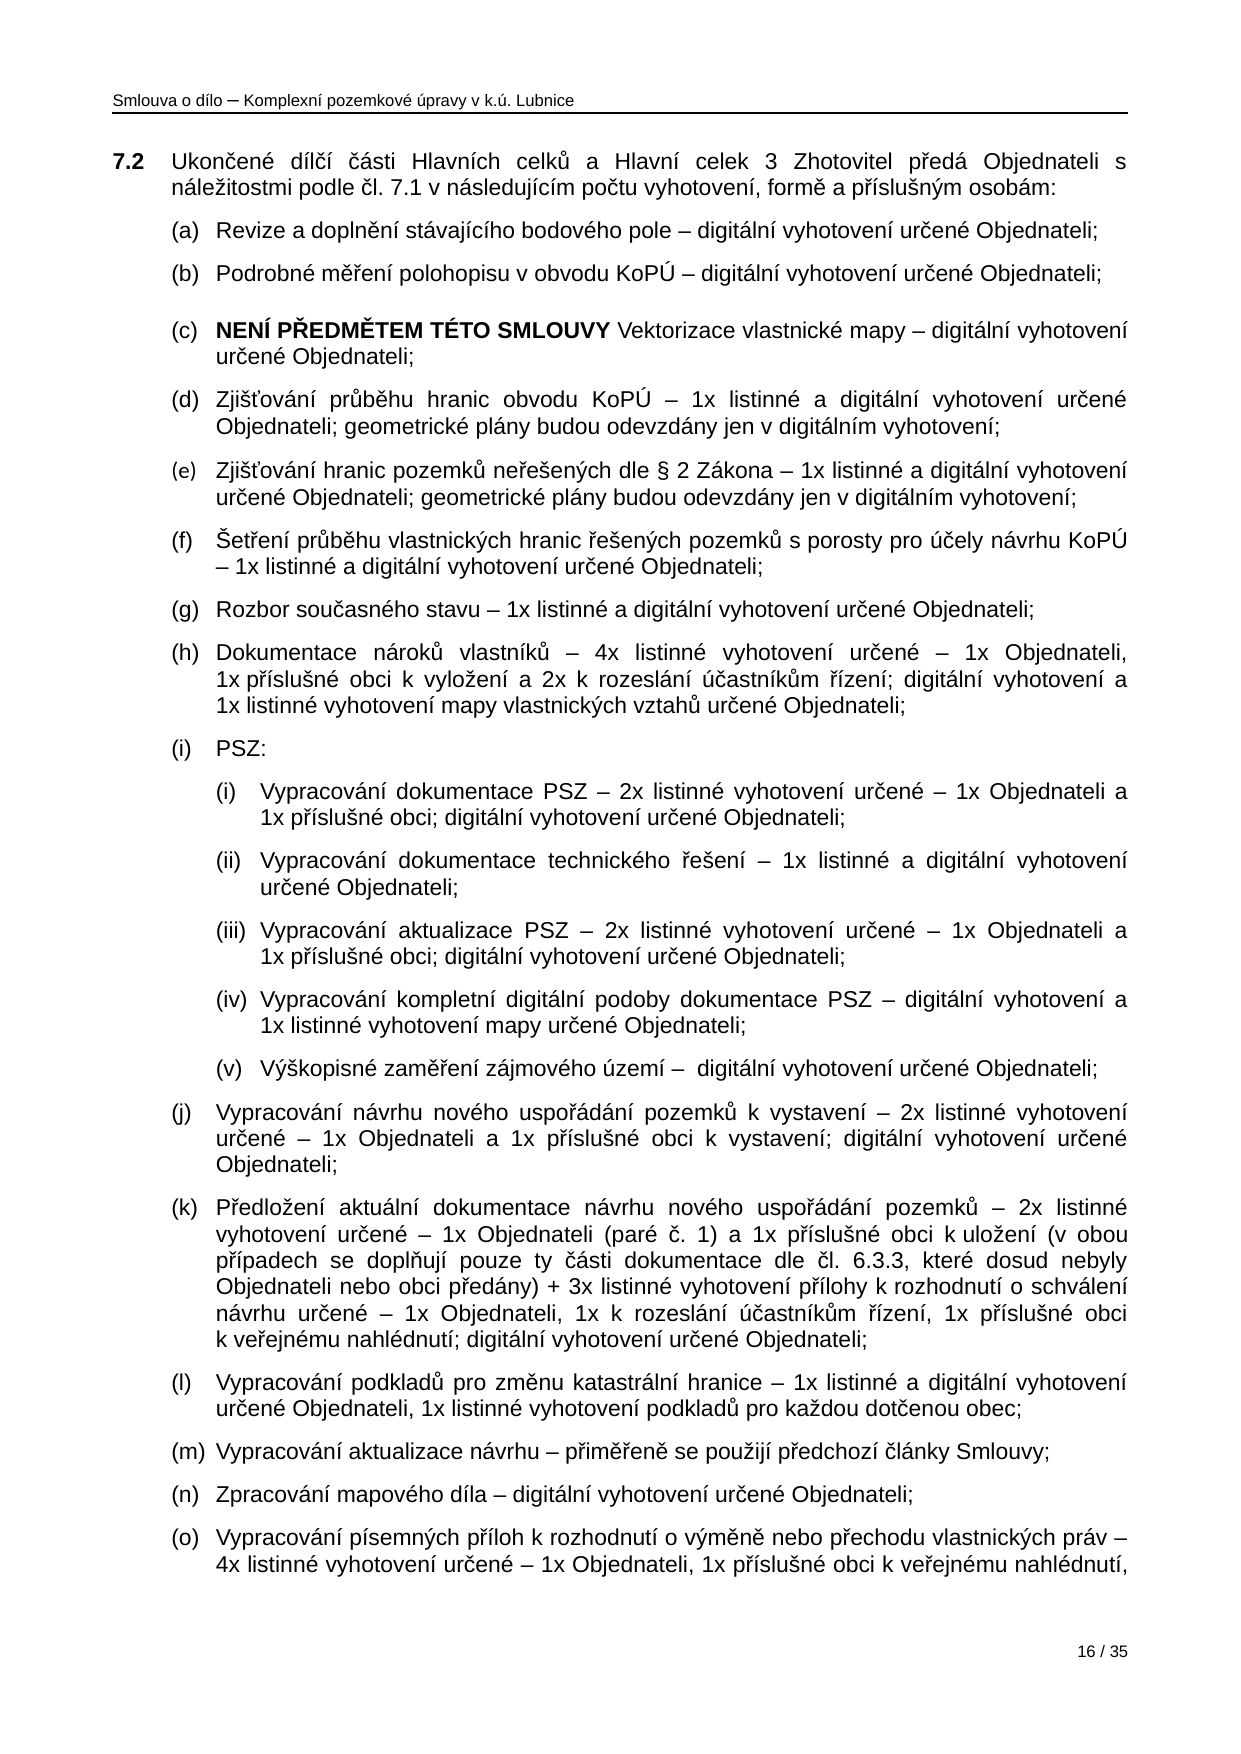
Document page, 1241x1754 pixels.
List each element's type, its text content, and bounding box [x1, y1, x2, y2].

list Zjišťování hranic pozemků neřešených dle § 2 Zákona – 1x listinné a digitální vyhotovení určené Objednateli; geometrické plány budou odevzdány jen v digitálním vyhotovení; [171, 456, 1128, 510]
list Vypracování podkladů pro změnu katastrální hranice – 1x listinné a digitální vyhotovení určené Objednateli, 1x listinné vyhotovení podkladů pro každou dotčenou obec; [171, 1369, 1128, 1422]
list Rozbor současného stavu – 1x listinné a digitální vyhotovení určené Objednateli; [171, 596, 1128, 622]
list Výškopisné zaměření zájmového území – digitální vyhotovení určené Objednateli; [216, 1055, 1128, 1082]
list Podrobné měření polohopisu v obvodu KoPÚ – digitální vyhotovení určené Objednateli; [171, 260, 1128, 286]
text Ukončené dílčí části Hlavních celků a Hlavní celek 3 Zhotovitel předá Objednateli s náležitostmi podle čl. 7.1 v následujícím počtu vyhotovení, formě a příslušným osobám: [112, 148, 1128, 200]
list PSZ: [171, 735, 1128, 761]
list Vypracování dokumentace technického řešení – 1x listinné a digitální vyhotovení určené Objednateli; [216, 847, 1128, 900]
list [171, 1524, 1128, 1577]
list Vypracování aktualizace PSZ – 2x listinné vyhotovení určené – 1x Objednateli a 1x příslušné obci; digitální vyhotovení určené Objednateli; [216, 917, 1128, 969]
list Vypracování dokumentace PSZ – 2x listinné vyhotovení určené – 1x Objednateli a 1x příslušné obci; digitální vyhotovení určené Objednateli; [216, 778, 1128, 831]
list Dokumentace nároků vlastníků – 4x listinné vyhotovení určené – 1x Objednateli, 1x příslušné obci k vyložení a 2x k rozeslání účastníkům řízení; digitální vyhotovení a 1x listinné vyhotovení mapy vlastnických vztahů určené Objednateli; [171, 639, 1128, 718]
list NENÍ PŘEDMĚTEM TÉTO SMLOUVY Vektorizace vlastnické mapy – digitální vyhotovení určené Objednateli; [171, 317, 1128, 370]
list Zpracování mapového díla – digitální vyhotovení určené Objednateli; [171, 1481, 1128, 1508]
list Vypracování aktualizace návrhu – přiměřeně se použijí předchozí články Smlouvy; [171, 1438, 1128, 1465]
list Šetření průběhu vlastnických hranic řešených pozemků s porosty pro účely návrhu KoPÚ – 1x listinné a digitální vyhotovení určené Objednateli; [171, 527, 1128, 579]
list Předložení aktuální dokumentace návrhu nového uspořádání pozemků – 2x listinné vyhotovení určené – 1x Objednateli (paré č. 1) a 1x příslušné obci k uložení (v obou případech se doplňují pouze ty části dokumentace dle čl. 6.3.3, které dosud nebyly Objednateli nebo obci předány) + 3x listinné vyhotovení přílohy k rozhodnutí o schválení návrhu určené – 1x Objednateli, 1x k rozeslání účastníkům řízení, 1x příslušné obci k veřejnému nahlédnutí; digitální vyhotovení určené Objednateli; [171, 1194, 1128, 1352]
list Vypracování návrhu nového uspořádání pozemků k vystavení – 2x listinné vyhotovení určené – 1x Objednateli a 1x příslušné obci k vystavení; digitální vyhotovení určené Objednateli; [171, 1098, 1128, 1177]
list Vypracování kompletní digitální podoby dokumentace PSZ – digitální vyhotovení a 1x listinné vyhotovení mapy určené Objednateli; [216, 986, 1128, 1039]
list Zjišťování průběhu hranic obvodu KoPÚ – 1x listinné a digitální vyhotovení určené Objednateli; geometrické plány budou odevzdány jen v digitálním vyhotovení; [171, 386, 1128, 439]
list Revize a doplnění stávajícího bodového pole – digitální vyhotovení určené Objednateli; [171, 217, 1128, 243]
